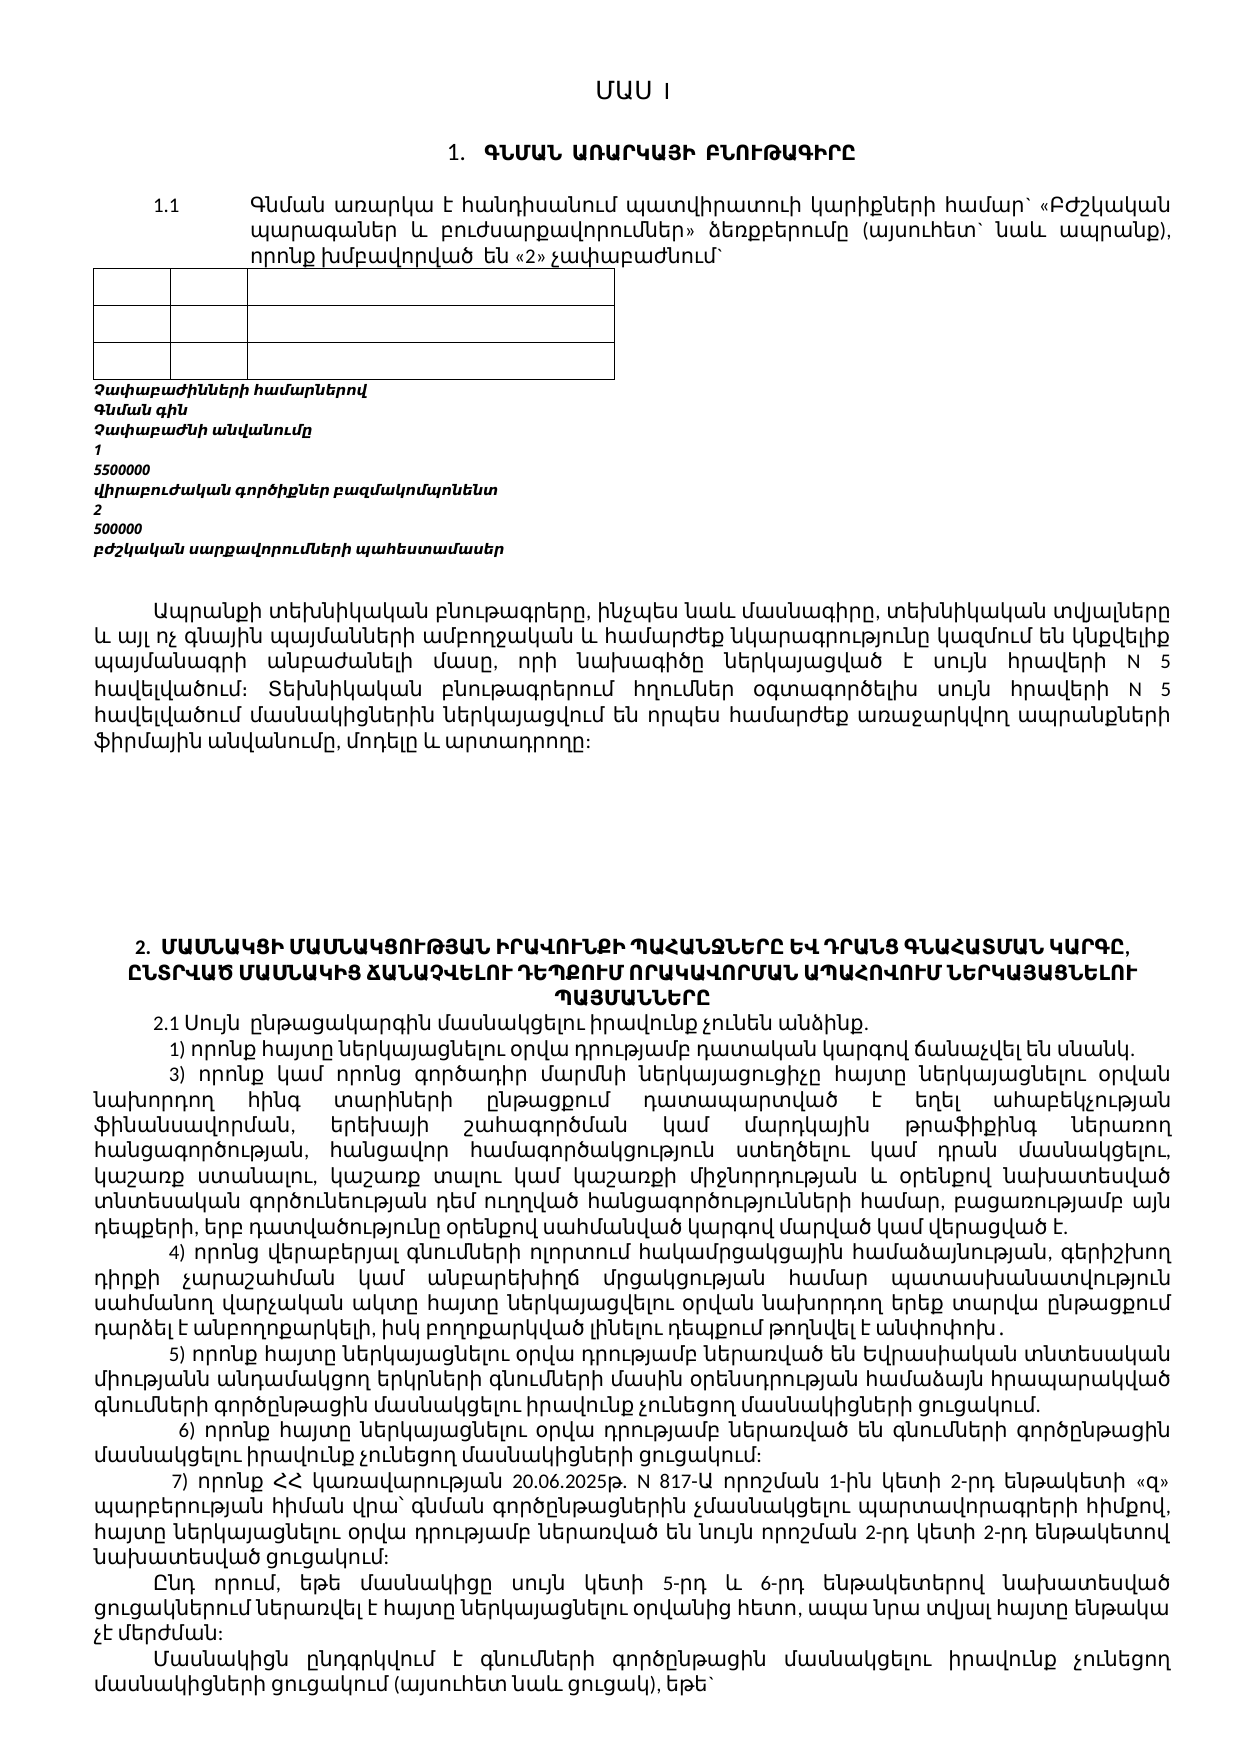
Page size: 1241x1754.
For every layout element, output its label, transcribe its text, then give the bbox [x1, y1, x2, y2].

text 1) որոնք հայտը ներկայացնելու օրվա դրությամբ դատական կարգով ճանաչվել են սնանկ. [94, 1036, 1171, 1061]
text 3) որոնք կամ որոնց գործադիր մարմնի ներկայացուցիչը հայտը ներկայացնելու օրվան նախորդող հինգ տարիների ընթացքում դատապարտված է եղել ահաբեկչության ֆինանսավորման, երեխայի շահագործման կամ մարդկային թրաֆիքինգ ներառող հանցագործության, հանցավոր համագործակցություն ստեղծելու կամ դրան մասնակցելու, կաշառք ստանալու, կաշառք տալու կամ կաշառքի միջնորդության և օրենքով նախատեսված տնտեսական գործունեության դեմ ուղղված հանցագործությունների համար, բացառությամբ այն դեպքերի, երբ դատվածությունը օրենքով սահմանված կարգով մարված կամ վերացված է. [94, 1061, 1171, 1239]
text ՄԱՍ I [94, 75, 1171, 106]
text 6) որոնք հայտը ներկայացնելու օրվա դրությամբ ներառված են գնումների գործընթացին մասնակցելու իրավունք չունեցող մասնակիցների ցուցակում: [94, 1417, 1171, 1468]
text 5) որոնք հայտը ներկայացնելու օրվա դրությամբ ներառված են Եվրասիական տնտեսական միությանն անդամակցող երկրների գնումների մասին օրենսդրության համաձայն հրապարակված գնումների գործընթացին մասնակցելու իրավունք չունեցող մասնակիցների ցուցակում. [94, 1341, 1171, 1417]
text 7) որոնք ՀՀ կառավարության 20.06.2025թ. N 817-Ա որոշման 1-ին կետի 2-րդ ենթակետի «զ» պարբերության հիման վրա՝ գնման գործընթացներին չմասնակցելու պարտավորագրերի հիմքով, հայտը ներկայացնելու օրվա դրությամբ ներառված են նույն որոշման 2-րդ կետի 2-րդ ենթակետով նախատեսված ցուցակում: [94, 1468, 1171, 1570]
subtitle Գնման առարկա է հանդիսանում պատվիրատուի կարիքների համար` «ԲԺշկական պարագաներ և բուժսարքավորումներ» ձեռքբերումը (այսուհետ` նաև ապրանք), որոնք խմբավորված են «2» չափաբաժնում` [153, 192, 1171, 268]
text 2.1 Սույն ընթացակարգին մասնակցելու իրավունք չունեն անձինք. [94, 1011, 1171, 1036]
list ԳՆՄԱՆ ԱՌԱՐԿԱՅԻ ԲՆՈՒԹԱԳԻՐԸ [131, 136, 1171, 167]
text Մասնակիցն ընդգրկվում է գնումների գործընթացին մասնակցելու իրավունք չունեցող մասնակիցների ցուցակում (այսուհետ նաև ցուցակ), եթե` [94, 1646, 1171, 1697]
text Ապրանքի տեխնիկական բնութագրերը, ինչպես նաև մասնագիրը, տեխնիկական տվյալները և այլ ոչ գնային պայմանների ամբողջական և համարժեք նկարագրությունը կազմում են կնքվելիք պայմանագրի անբաժանելի մասը, որի նախագիծը ներկայացված է սույն հրավերի N 5 հավելվածում։ Տեխնիկական բնութագրերում հղումներ օգտագործելիս սույն հրավերի N 5 հավելվածում մասնակիցներին ներկայացվում են որպես համարժեք առաջարկվող ապրանքների ֆիրմային անվանումը, մոդելը և արտադրողը: [94, 598, 1171, 753]
text 2. ՄԱՍՆԱԿՑԻ ՄԱՍՆԱԿՑՈՒԹՅԱՆ ԻՐԱՎՈՒՆՔԻ ՊԱՀԱՆՋՆԵՐԸ ԵՎ ԴՐԱՆՑ ԳՆԱՀԱՏՄԱՆ ԿԱՐԳԸ, ԸՆՏՐՎԱԾ ՄԱՍՆԱԿԻՑ ՃԱՆԱՉՎԵԼՈՒ ԴԵՊՔՈՒՄ ՈՐԱԿԱՎՈՐՄԱՆ ԱՊԱՀՈՎՈՒՄ ՆԵՐԿԱՅԱՑՆԵԼՈՒ ՊԱՅՄԱՆՆԵՐԸ [94, 934, 1171, 1011]
text Ընդ որում, եթե մասնակիցը սույն կետի 5-րդ և 6-րդ ենթակետերով նախատեսված ցուցակներում ներառվել է հայտը ներկայացնելու օրվանից հետո, ապա նրա տվյալ հայտը ենթակա չէ մերժման: [94, 1570, 1171, 1646]
text 4) որոնց վերաբերյալ գնումների ոլորտում հակամրցակցային համաձայնության, գերիշխող դիրքի չարաշահման կամ անբարեխիղճ մրցակցության համար պատասխանատվություն սահմանող վարչական ակտը հայտը ներկայացվելու օրվան նախորդող երեք տարվա ընթացքում դարձել է անբողոքարկելի, իսկ բողոքարկված լինելու դեպքում թողնվել է անփոփոխ․ [94, 1239, 1171, 1341]
